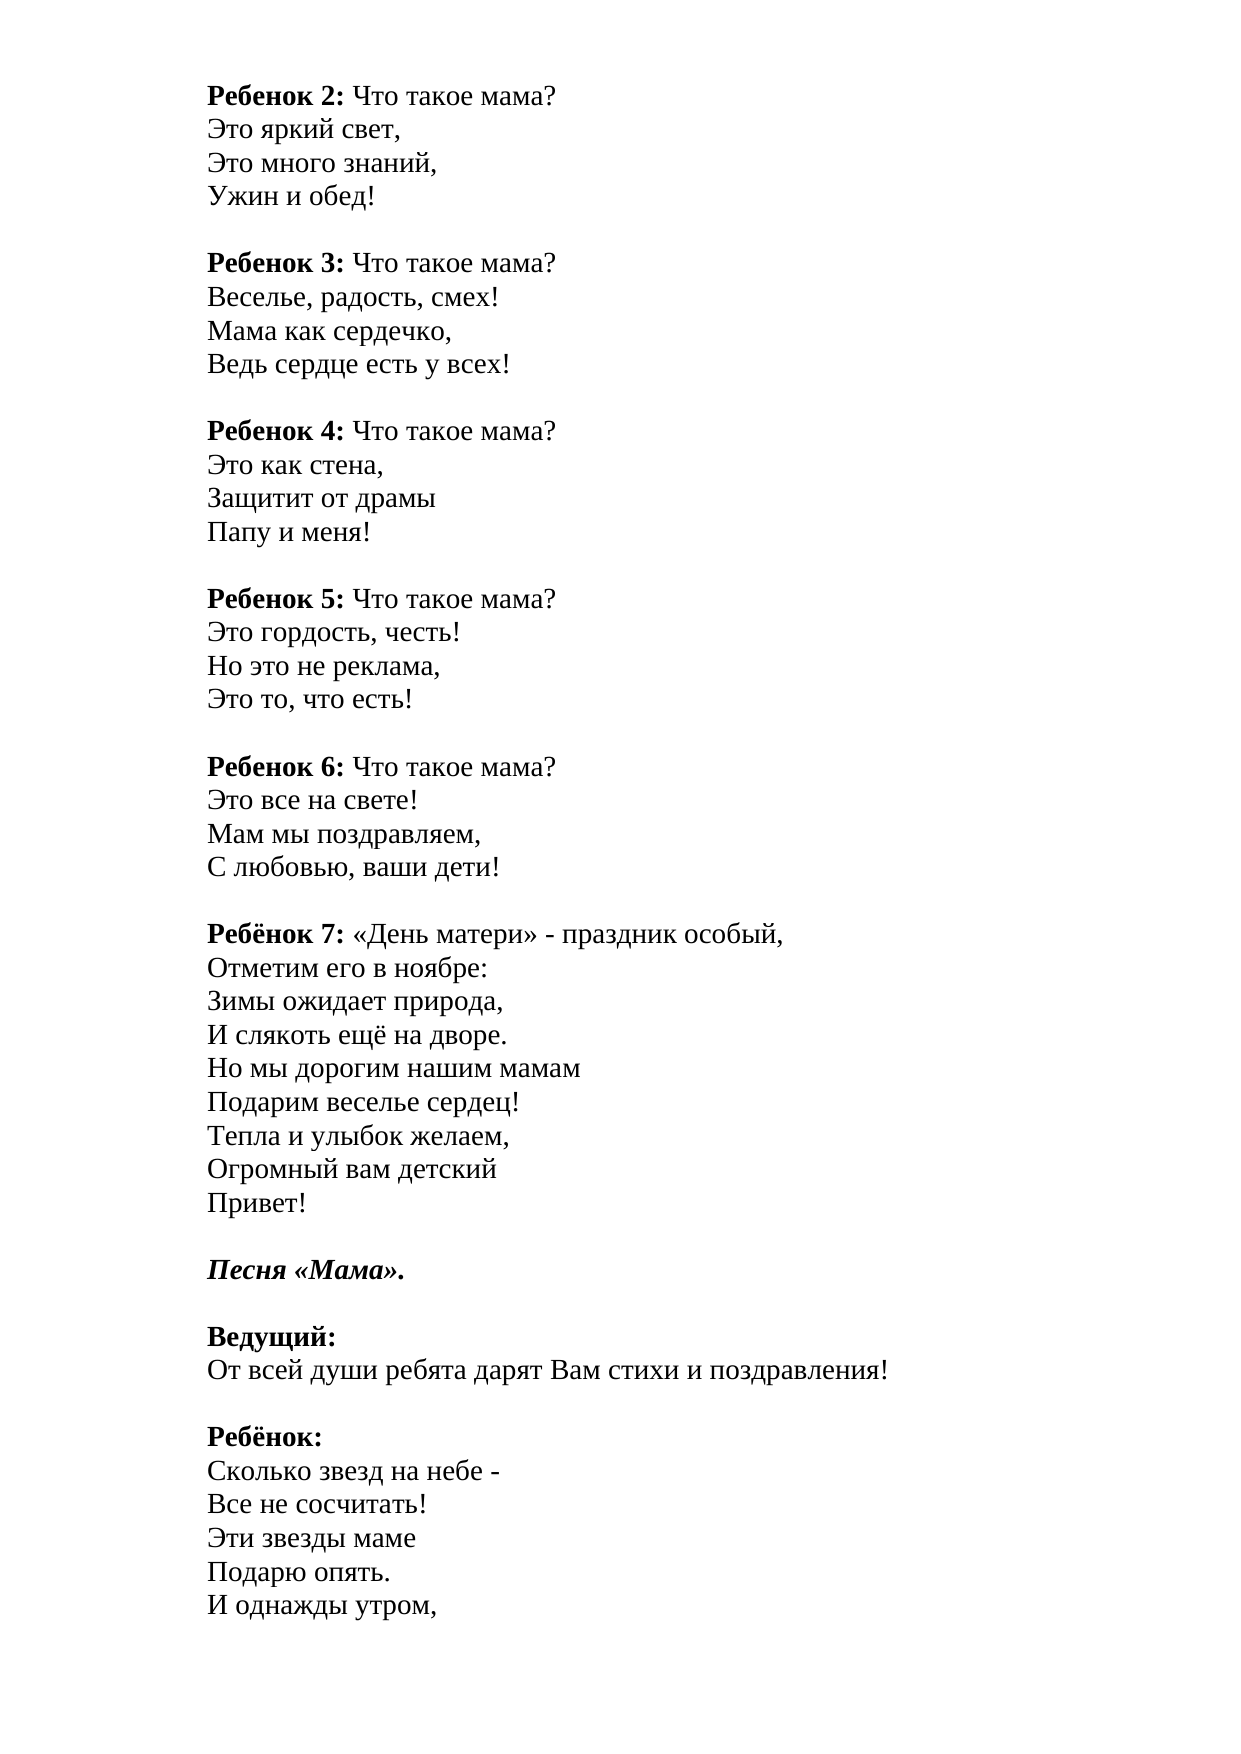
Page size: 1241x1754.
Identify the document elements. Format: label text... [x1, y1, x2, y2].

text Ведущий: От всей души ребята дарят Вам стихи и поздравления! [207, 1319, 1152, 1386]
text Ребенок 2: Что такое мама? Это яркий свет, Это много знаний, Ужин и обед! [207, 44, 1152, 212]
text Ребенок 6: Что такое мама? Это все на свете! Мам мы поздравляем, С любовью, ваши дети! [207, 715, 1152, 883]
text Ребенок 5: Что такое мама? Это гордость, честь! Но это не реклама, Это то, что есть! [207, 547, 1152, 715]
text Ребенок 3: Что такое мама? Веселье, радость, смех! Мама как сердечко, Ведь сердце есть у всех! [207, 212, 1152, 380]
text Ребёнок 7: «День матери» - праздник особый, Отметим его в ноябре: Зимы ожидает природа, И слякоть ещё на дворе. Но мы дорогим нашим мамам Подарим веселье сердец! Тепла и улыбок желаем, Огромный вам детский Привет! Песня «Мама». [207, 883, 1152, 1285]
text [207, 1419, 1152, 1621]
text Ребенок 4: Что такое мама? Это как стена, Защитит от драмы Папу и меня! [207, 380, 1152, 547]
